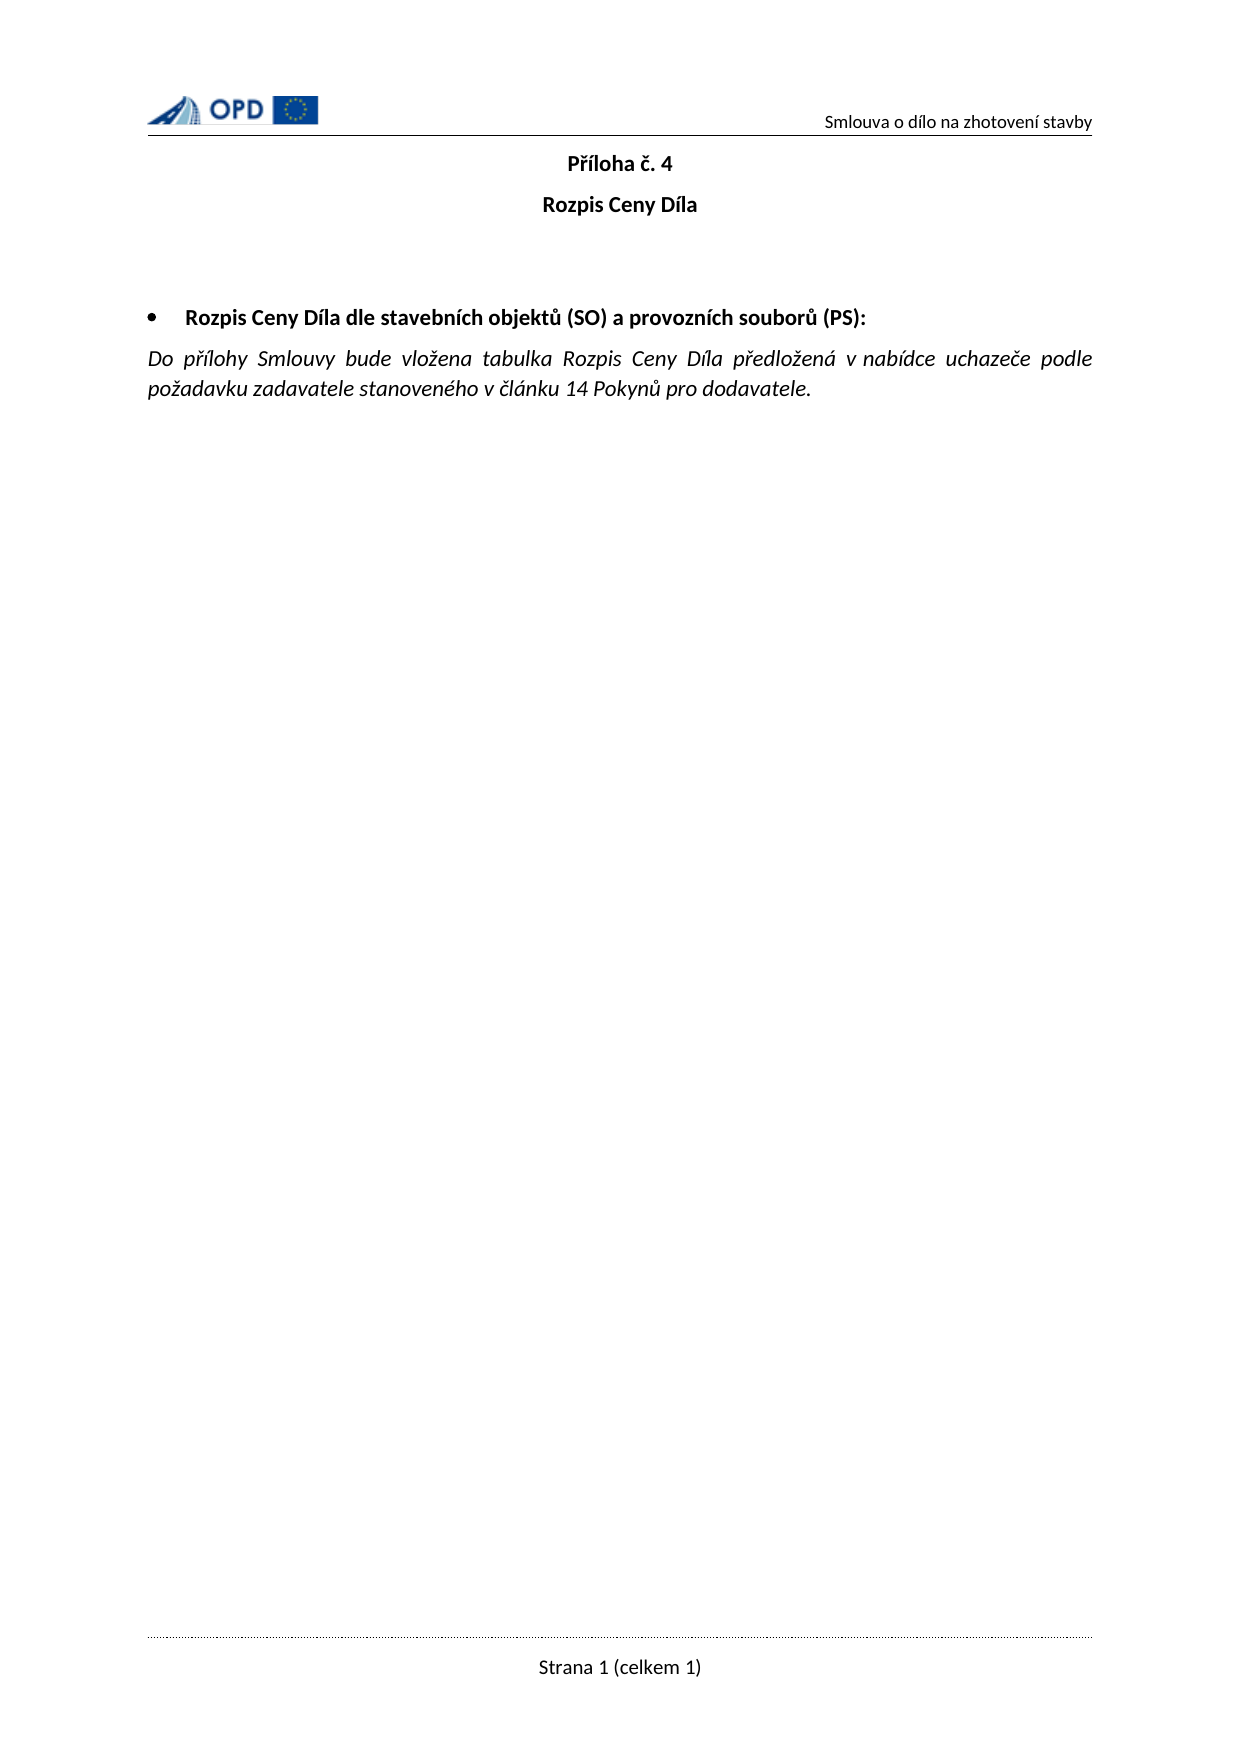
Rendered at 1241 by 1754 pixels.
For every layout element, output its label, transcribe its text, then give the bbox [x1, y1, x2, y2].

picture [147, 96, 320, 128]
text Do přílohy Smlouvy bude vložena tabulka Rozpis Ceny Díla předložená v nabídce uchazeče podle požadavku zadavatele stanoveného v článku 14 Pokynů pro dodavatele. [148, 343, 1092, 402]
text Příloha č. 4 [148, 148, 1092, 177]
list Rozpis Ceny Díla dle stavebních objektů (SO) a provozních souborů (PS): [148, 302, 1092, 331]
text Rozpis Ceny Díla [148, 189, 1092, 218]
